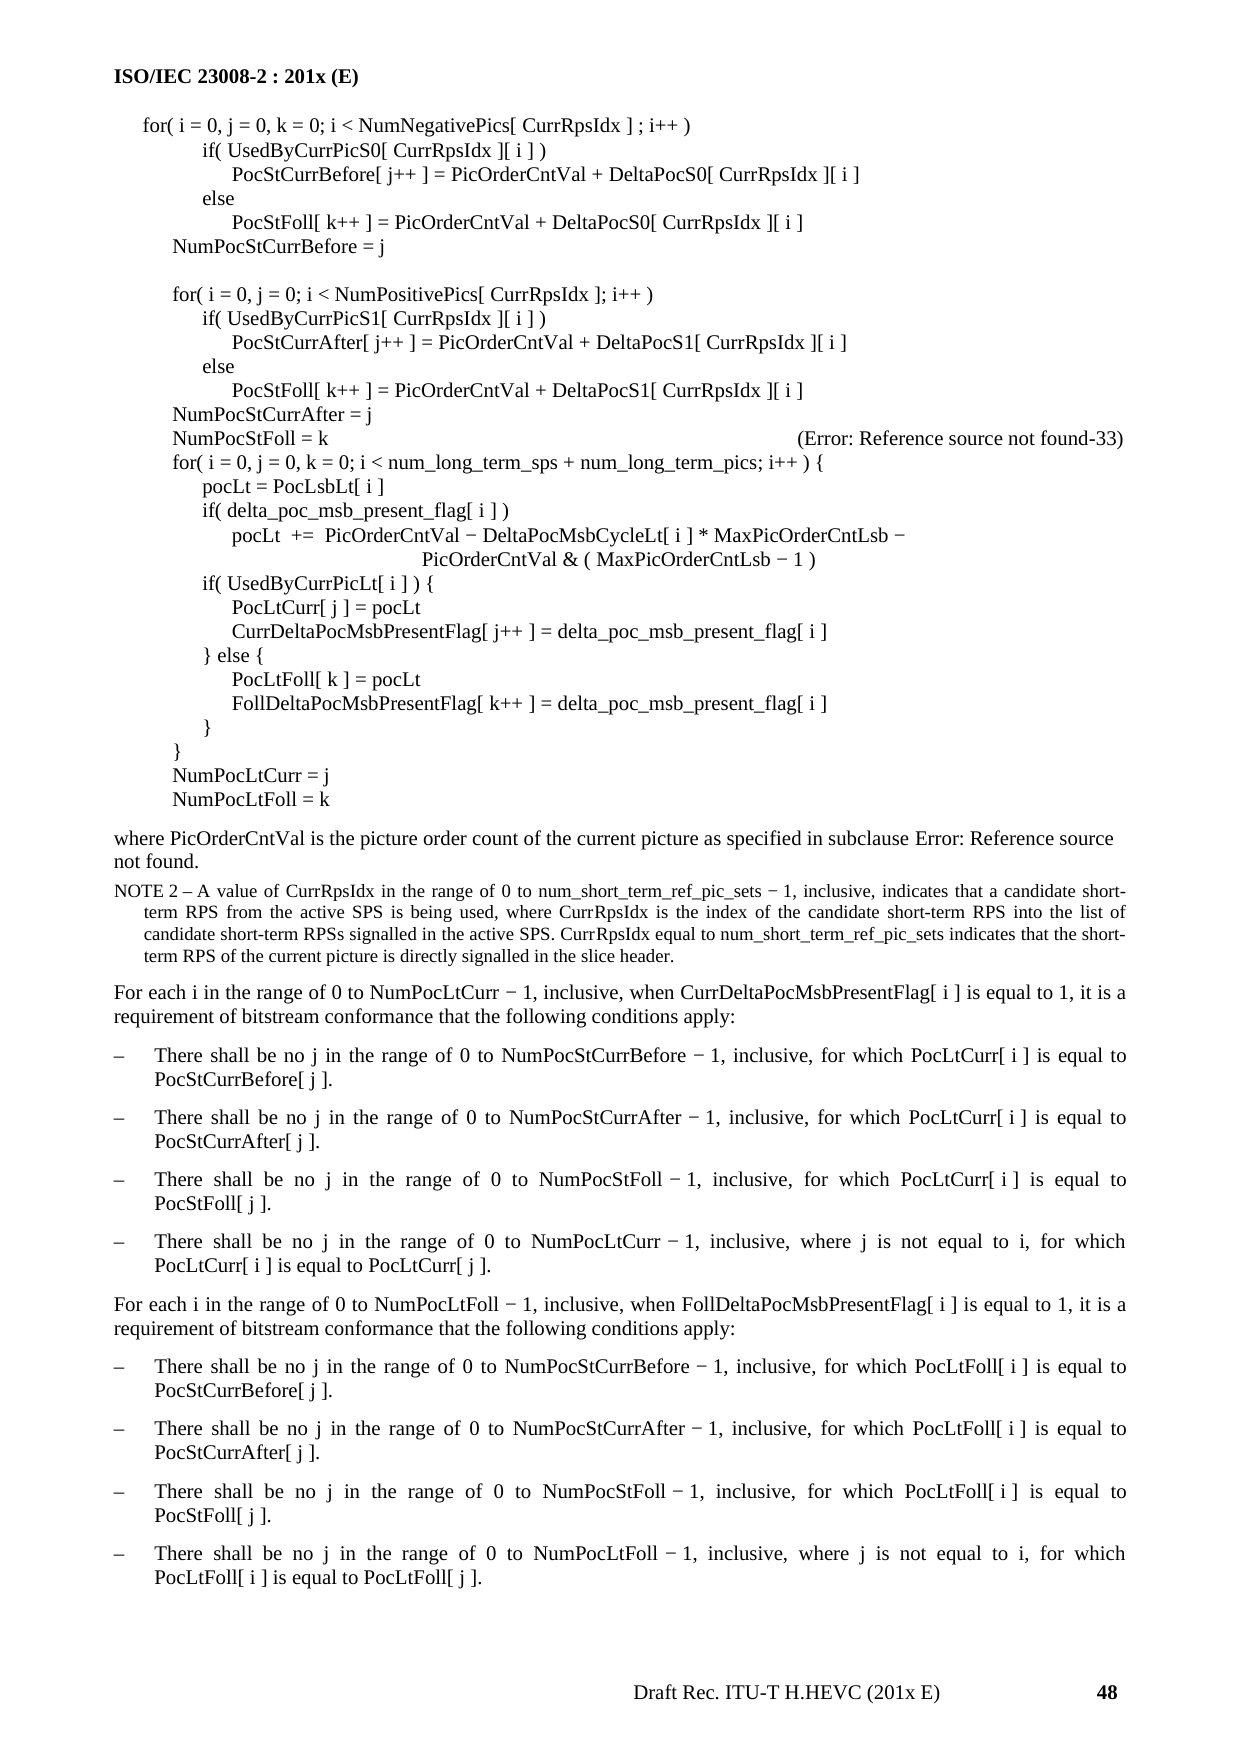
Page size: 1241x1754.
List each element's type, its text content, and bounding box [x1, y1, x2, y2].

list There shall be no j in the range of 0 to NumPocStCurrBefore − 1, inclusive, for which PocLtCurr[ i ] is equal to PocStCurrBefore[ j ]. [113, 1042, 1127, 1091]
list There shall be no j in the range of 0 to NumPocLtCurr − 1, inclusive, where j is not equal to i, for which PocLtCurr[ i ] is equal to PocLtCurr[ j ]. [113, 1229, 1127, 1277]
list There shall be no j in the range of 0 to NumPocStCurrAfter − 1, inclusive, for which PocLtFoll[ i ] is equal to PocStCurrAfter[ j ]. [113, 1416, 1127, 1464]
list There shall be no j in the range of 0 to NumPocStCurrAfter − 1, inclusive, for which PocLtCurr[ i ] is equal to PocStCurrAfter[ j ]. [113, 1105, 1127, 1153]
list There shall be no j in the range of 0 to NumPocLtFoll − 1, inclusive, where j is not equal to i, for which PocLtFoll[ i ] is equal to PocLtFoll[ j ]. [113, 1541, 1127, 1589]
text For each i in the range of 0 to NumPocLtCurr − 1, inclusive, when CurrDeltaPocMsbPresentFlag[ i ] is equal to 1, it is a requirement of bitstream conformance that the following conditions apply: [113, 980, 1127, 1028]
list There shall be no j in the range of 0 to NumPocStFoll − 1, inclusive, for which PocLtFoll[ i ] is equal to PocStFoll[ j ]. [113, 1478, 1127, 1527]
list There shall be no j in the range of 0 to NumPocStCurrBefore − 1, inclusive, for which PocLtFoll[ i ] is equal to PocStCurrBefore[ j ]. [113, 1354, 1127, 1402]
list There shall be no j in the range of 0 to NumPocStFoll − 1, inclusive, for which PocLtCurr[ i ] is equal to PocStFoll[ j ]. [113, 1167, 1127, 1215]
text For each i in the range of 0 to NumPocLtFoll − 1, inclusive, when FollDeltaPocMsbPresentFlag[ i ] is equal to 1, it is a requirement of bitstream conformance that the following conditions apply: [113, 1292, 1127, 1340]
